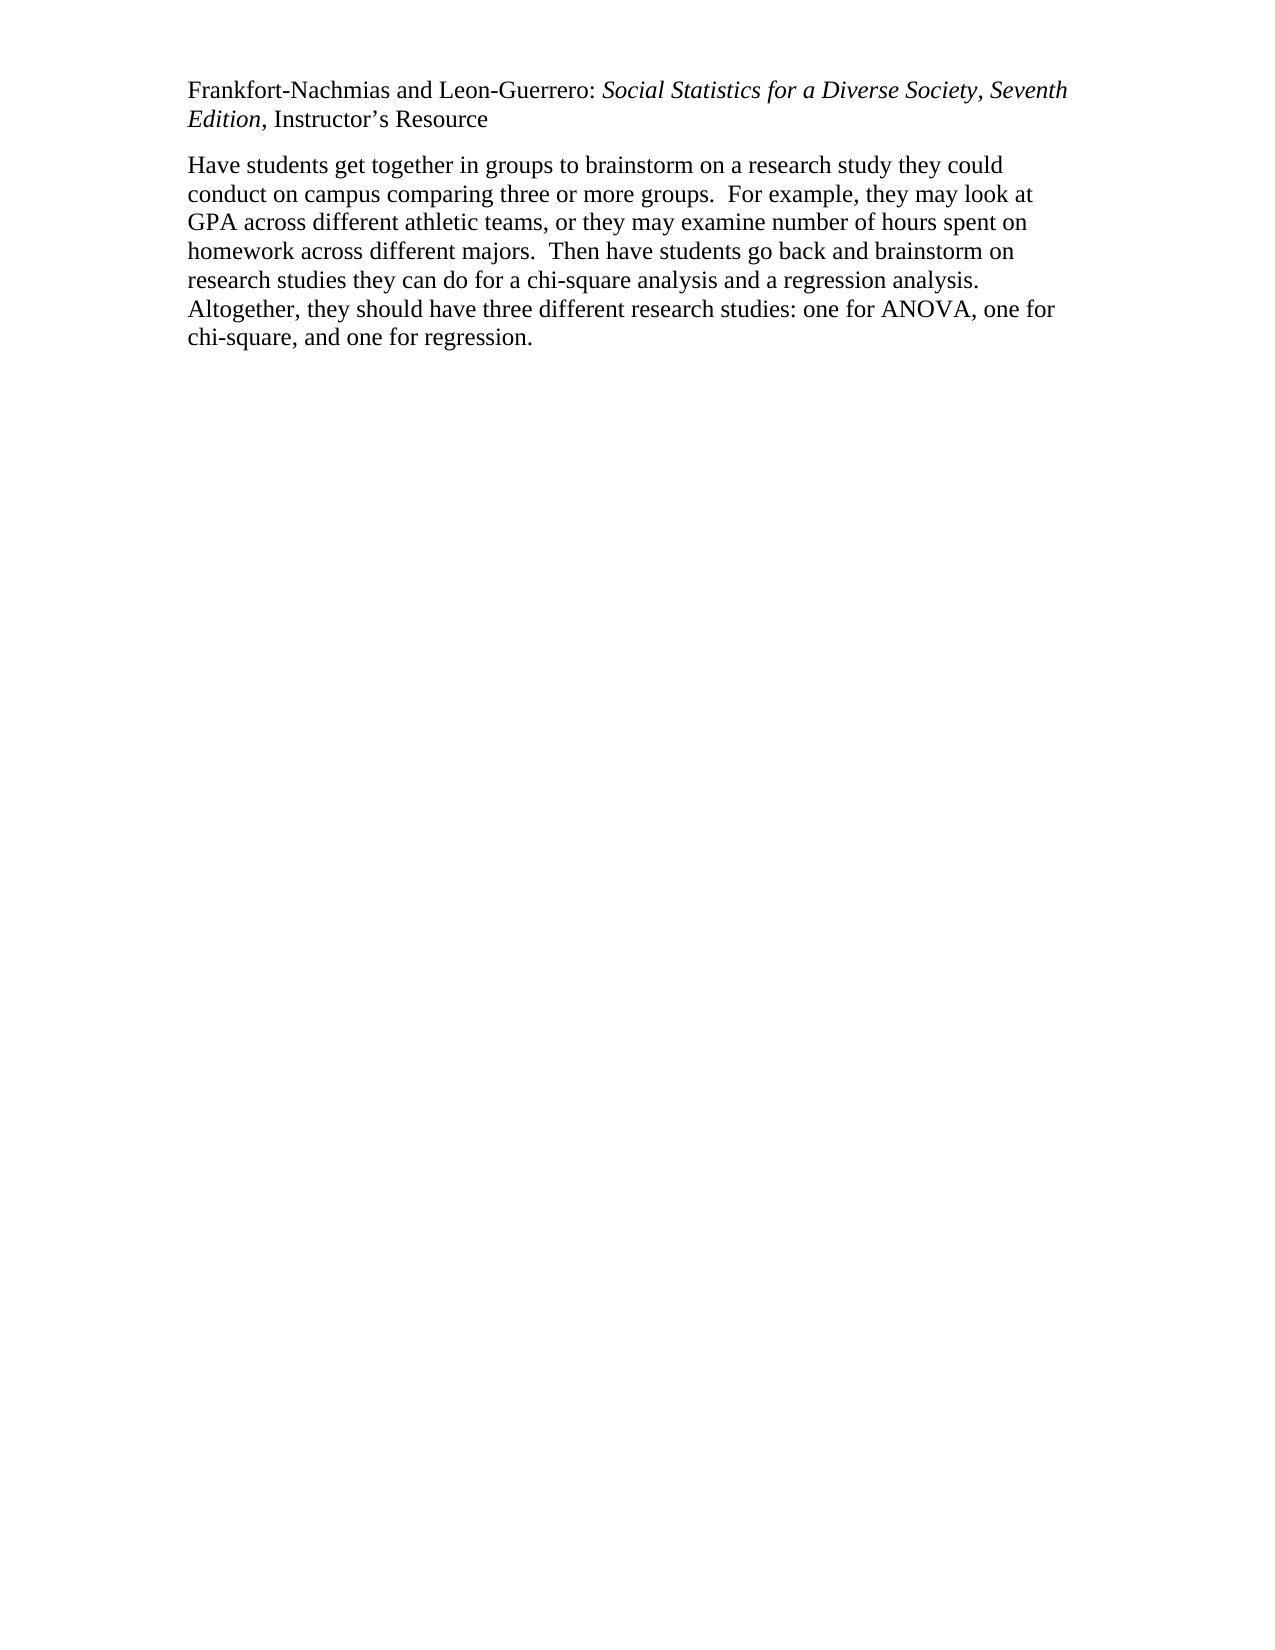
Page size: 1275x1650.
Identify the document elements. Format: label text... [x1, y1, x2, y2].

text Have students get together in groups to brainstorm on a research study they could conduct on campus comparing three or more groups. For example, they may look at GPA across different athletic teams, or they may examine number of hours spent on homework across different majors. Then have students go back and brainstorm on research studies they can do for a chi-square analysis and a regression analysis. Altogether, they should have three different research studies: one for ANOVA, one for chi-square, and one for regression. [187, 150, 1087, 351]
